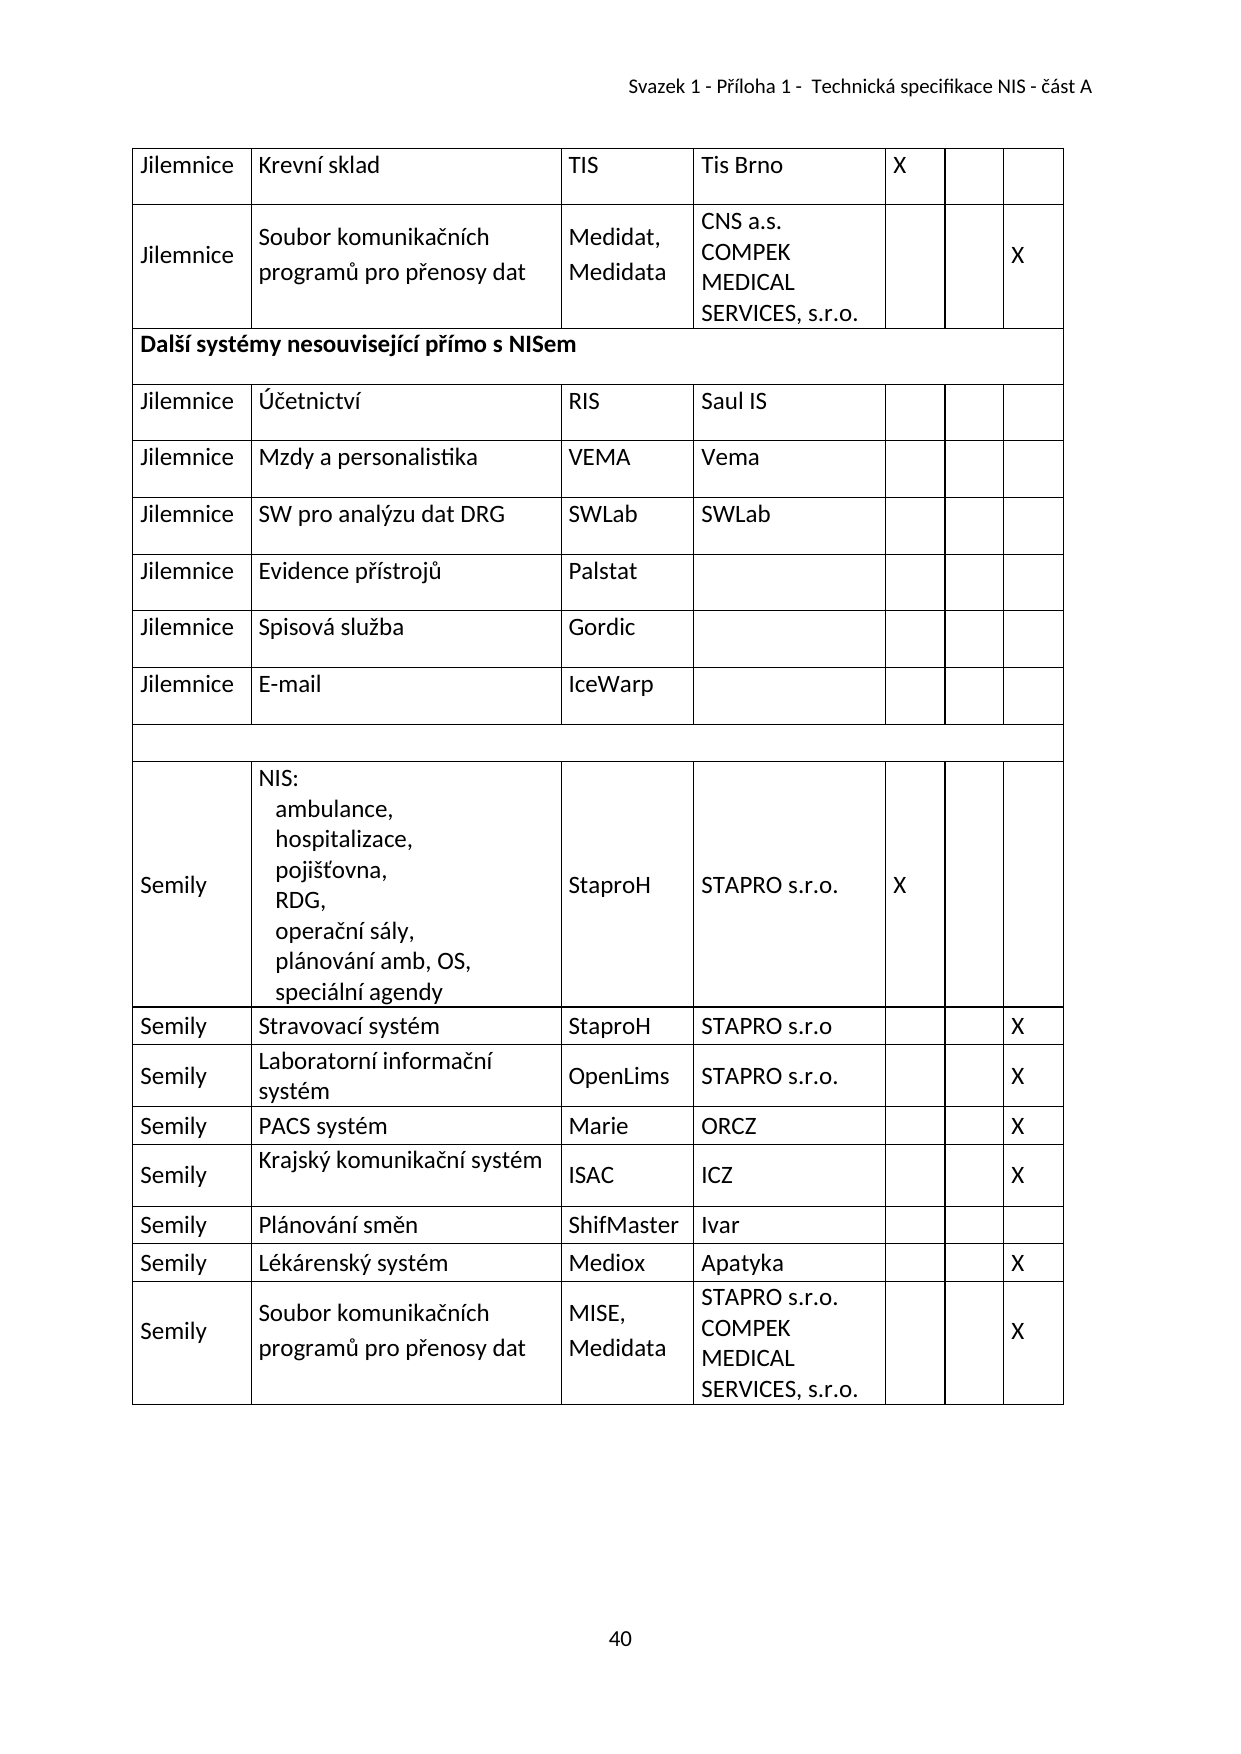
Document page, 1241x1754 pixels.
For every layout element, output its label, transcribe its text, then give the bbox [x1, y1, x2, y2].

table_cell Semily [133, 1207, 251, 1243]
table_cell Semily [133, 1008, 251, 1044]
table_cell Jilemnice [133, 498, 251, 554]
table_cell Stravovací systém [252, 1008, 561, 1044]
table_cell Apatyka [694, 1244, 885, 1281]
table_cell Ivar [694, 1207, 885, 1243]
table_cell [946, 1282, 1003, 1404]
table_cell [694, 555, 885, 610]
table_cell ISAC [562, 1145, 693, 1206]
table_cell Evidence přístrojů [252, 555, 561, 610]
table_cell Semily [133, 762, 251, 1006]
table_cell Jilemnice [133, 441, 251, 497]
table_cell [946, 1008, 1003, 1044]
table_cell [946, 149, 1003, 204]
table_cell [694, 611, 885, 667]
table_cell [946, 1107, 1003, 1143]
table_cell [886, 555, 944, 610]
table_cell [886, 1207, 944, 1243]
table_cell Saul IS [694, 385, 885, 440]
table_cell [886, 498, 944, 554]
table_cell X [1004, 1008, 1063, 1044]
table_cell [133, 725, 1063, 761]
table_cell CNS a.s. COMPEK MEDICAL SERVICES, s.r.o. [694, 205, 885, 327]
table_cell Laboratorní informační systém [252, 1045, 561, 1106]
table_cell [886, 1045, 944, 1106]
table_cell ShifMaster [562, 1207, 693, 1243]
table_cell [1004, 498, 1063, 554]
table_cell [946, 1207, 1003, 1243]
table_cell [946, 1045, 1003, 1106]
table_cell [1004, 385, 1063, 440]
table_cell [1004, 611, 1063, 667]
table_cell Další systémy nesouvisející přímo s NISem [133, 329, 1063, 384]
table_cell STAPRO s.r.o [694, 1008, 885, 1044]
table_cell Lékárenský systém [252, 1244, 561, 1281]
table_cell Mzdy a personalistika [252, 441, 561, 497]
table_cell Gordic [562, 611, 693, 667]
table_cell Tis Brno [694, 149, 885, 204]
table_cell [886, 1244, 944, 1281]
table_cell [886, 611, 944, 667]
table_cell StaproH [562, 762, 693, 1006]
table_cell Jilemnice [133, 611, 251, 667]
table_cell VEMA [562, 441, 693, 497]
table_cell [886, 1008, 944, 1044]
table_cell Semily [133, 1107, 251, 1143]
table_cell NIS: ambulance, hospitalizace, pojišťovna, RDG, operační sály, plánování amb, OS, speciální agendy [252, 762, 561, 1006]
table_cell Semily [133, 1244, 251, 1281]
table_cell IceWarp [562, 668, 693, 724]
table_cell [946, 385, 1003, 440]
table_cell [1004, 1207, 1063, 1243]
table_cell StaproH [562, 1008, 693, 1044]
table_cell Soubor komunikačních programů pro přenosy dat [252, 205, 561, 327]
table_cell Jilemnice [133, 385, 251, 440]
table_cell STAPRO s.r.o. [694, 1045, 885, 1106]
table_cell Semily [133, 1282, 251, 1404]
table_cell X [1004, 1145, 1063, 1206]
table_cell Účetnictví [252, 385, 561, 440]
table_cell Jilemnice [133, 205, 251, 327]
table_cell SW pro analýzu dat DRG [252, 498, 561, 554]
table_cell [886, 385, 944, 440]
table_cell X [1004, 1107, 1063, 1143]
table_cell Marie [562, 1107, 693, 1143]
table_cell Jilemnice [133, 149, 251, 204]
table_cell TIS [562, 149, 693, 204]
table_cell [946, 205, 1003, 327]
table_cell X [1004, 205, 1063, 327]
table_cell Krajský komunikační systém [252, 1145, 561, 1206]
table_cell [946, 441, 1003, 497]
table_cell Jilemnice [133, 555, 251, 610]
table_cell STAPRO s.r.o. COMPEK MEDICAL SERVICES, s.r.o. [694, 1282, 885, 1404]
table_cell Krevní sklad [252, 149, 561, 204]
table_cell SWLab [694, 498, 885, 554]
table_cell [694, 668, 885, 724]
table_cell X [1004, 1282, 1063, 1404]
table_cell [946, 762, 1003, 1006]
table_cell MISE, Medidata [562, 1282, 693, 1404]
table_cell Spisová služba [252, 611, 561, 667]
table_cell OpenLims [562, 1045, 693, 1106]
table_cell [886, 205, 944, 327]
table_cell PACS systém [252, 1107, 561, 1143]
table_cell Palstat [562, 555, 693, 610]
table_cell STAPRO s.r.o. [694, 762, 885, 1006]
table_cell X [886, 149, 944, 204]
table_cell [886, 1282, 944, 1404]
table_cell Semily [133, 1045, 251, 1106]
table_cell [946, 611, 1003, 667]
table_cell E-mail [252, 668, 561, 724]
table_cell [886, 441, 944, 497]
table_cell [946, 498, 1003, 554]
table_cell X [886, 762, 944, 1006]
table_cell ORCZ [694, 1107, 885, 1143]
table_cell X [1004, 1045, 1063, 1106]
table_cell Mediox [562, 1244, 693, 1281]
table_cell Jilemnice [133, 668, 251, 724]
table_cell RIS [562, 385, 693, 440]
table_cell [946, 1244, 1003, 1281]
table_cell Semily [133, 1145, 251, 1206]
table_cell [946, 1145, 1003, 1206]
table_cell Soubor komunikačních programů pro přenosy dat [252, 1282, 561, 1404]
table_cell [1004, 762, 1063, 1006]
table_cell [1004, 149, 1063, 204]
table_cell X [1004, 1244, 1063, 1281]
table_cell Medidat, Medidata [562, 205, 693, 327]
table_cell ICZ [694, 1145, 885, 1206]
table_cell [946, 668, 1003, 724]
table_cell [1004, 668, 1063, 724]
table_cell [886, 668, 944, 724]
table_cell Vema [694, 441, 885, 497]
table_cell Plánování směn [252, 1207, 561, 1243]
table_cell [1004, 555, 1063, 610]
table_cell [886, 1107, 944, 1143]
table_cell SWLab [562, 498, 693, 554]
table_cell [946, 555, 1003, 610]
table_cell [1004, 441, 1063, 497]
table_cell [886, 1145, 944, 1206]
